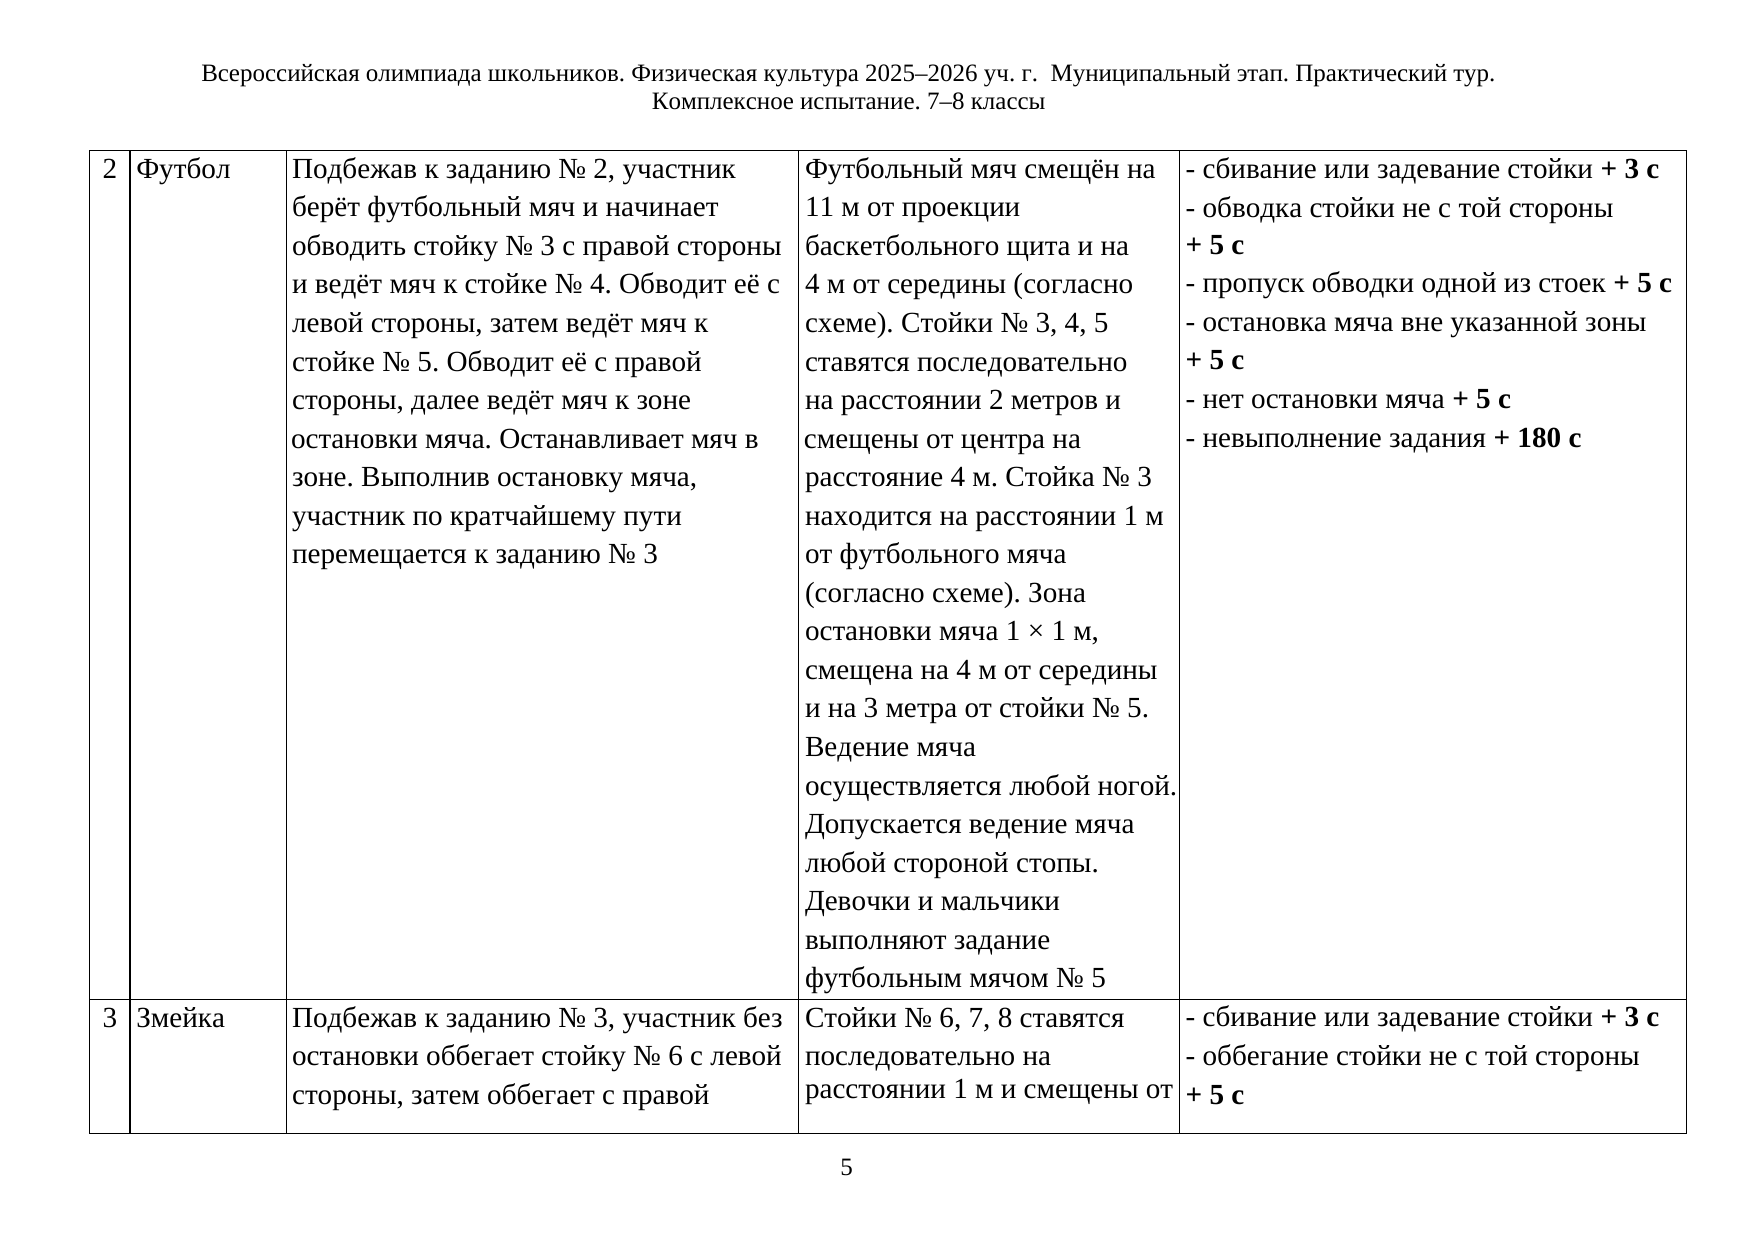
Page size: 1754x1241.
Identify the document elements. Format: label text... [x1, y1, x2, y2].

table_cell Змейка [131, 1000, 286, 1132]
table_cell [287, 1000, 798, 1132]
table_cell Футбол [131, 151, 286, 999]
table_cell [1180, 1000, 1686, 1132]
table_cell 3 [90, 1000, 129, 1132]
table_cell - сбивание или задевание стойки + 3 с - обводка стойки не с той стороны + 5 с - пропуск обводки одной из стоек + 5 с - остановка мяча вне указанной зоны + 5 с - нет остановки мяча + 5 c - невыполнение задания + 180 с [1180, 151, 1686, 999]
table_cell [799, 1000, 1179, 1132]
table_cell Футбольный мяч смещён на 11 м от проекции баскетбольного щита и на 4 м от середины (согласно схеме). Стойки № 3, 4, 5 ставятся последовательно на расстоянии 2 метров и смещены от центра на расстояние 4 м. Стойка № 3 находится на расстоянии 1 м от футбольного мяча (согласно схеме). Зона остановки мяча 1 × 1 м, смещена на 4 м от середины и на 3 метра от стойки № 5. Ведение мяча осуществляется любой ногой. Допускается ведение мяча любой стороной стопы. Девочки и мальчики выполняют задание футбольным мячом № 5 [799, 151, 1179, 999]
table_cell Подбежав к заданию № 2, участник берёт футбольный мяч и начинает обводить стойку № 3 с правой стороны и ведёт мяч к стойке № 4. Обводит её с левой стороны, затем ведёт мяч к стойке № 5. Обводит её с правой стороны, далее ведёт мяч к зоне остановки мяча. Останавливает мяч в зоне. Выполнив остановку мяча, участник по кратчайшему пути перемещается к заданию № 3 [287, 151, 798, 999]
table_cell 2 [90, 151, 129, 999]
